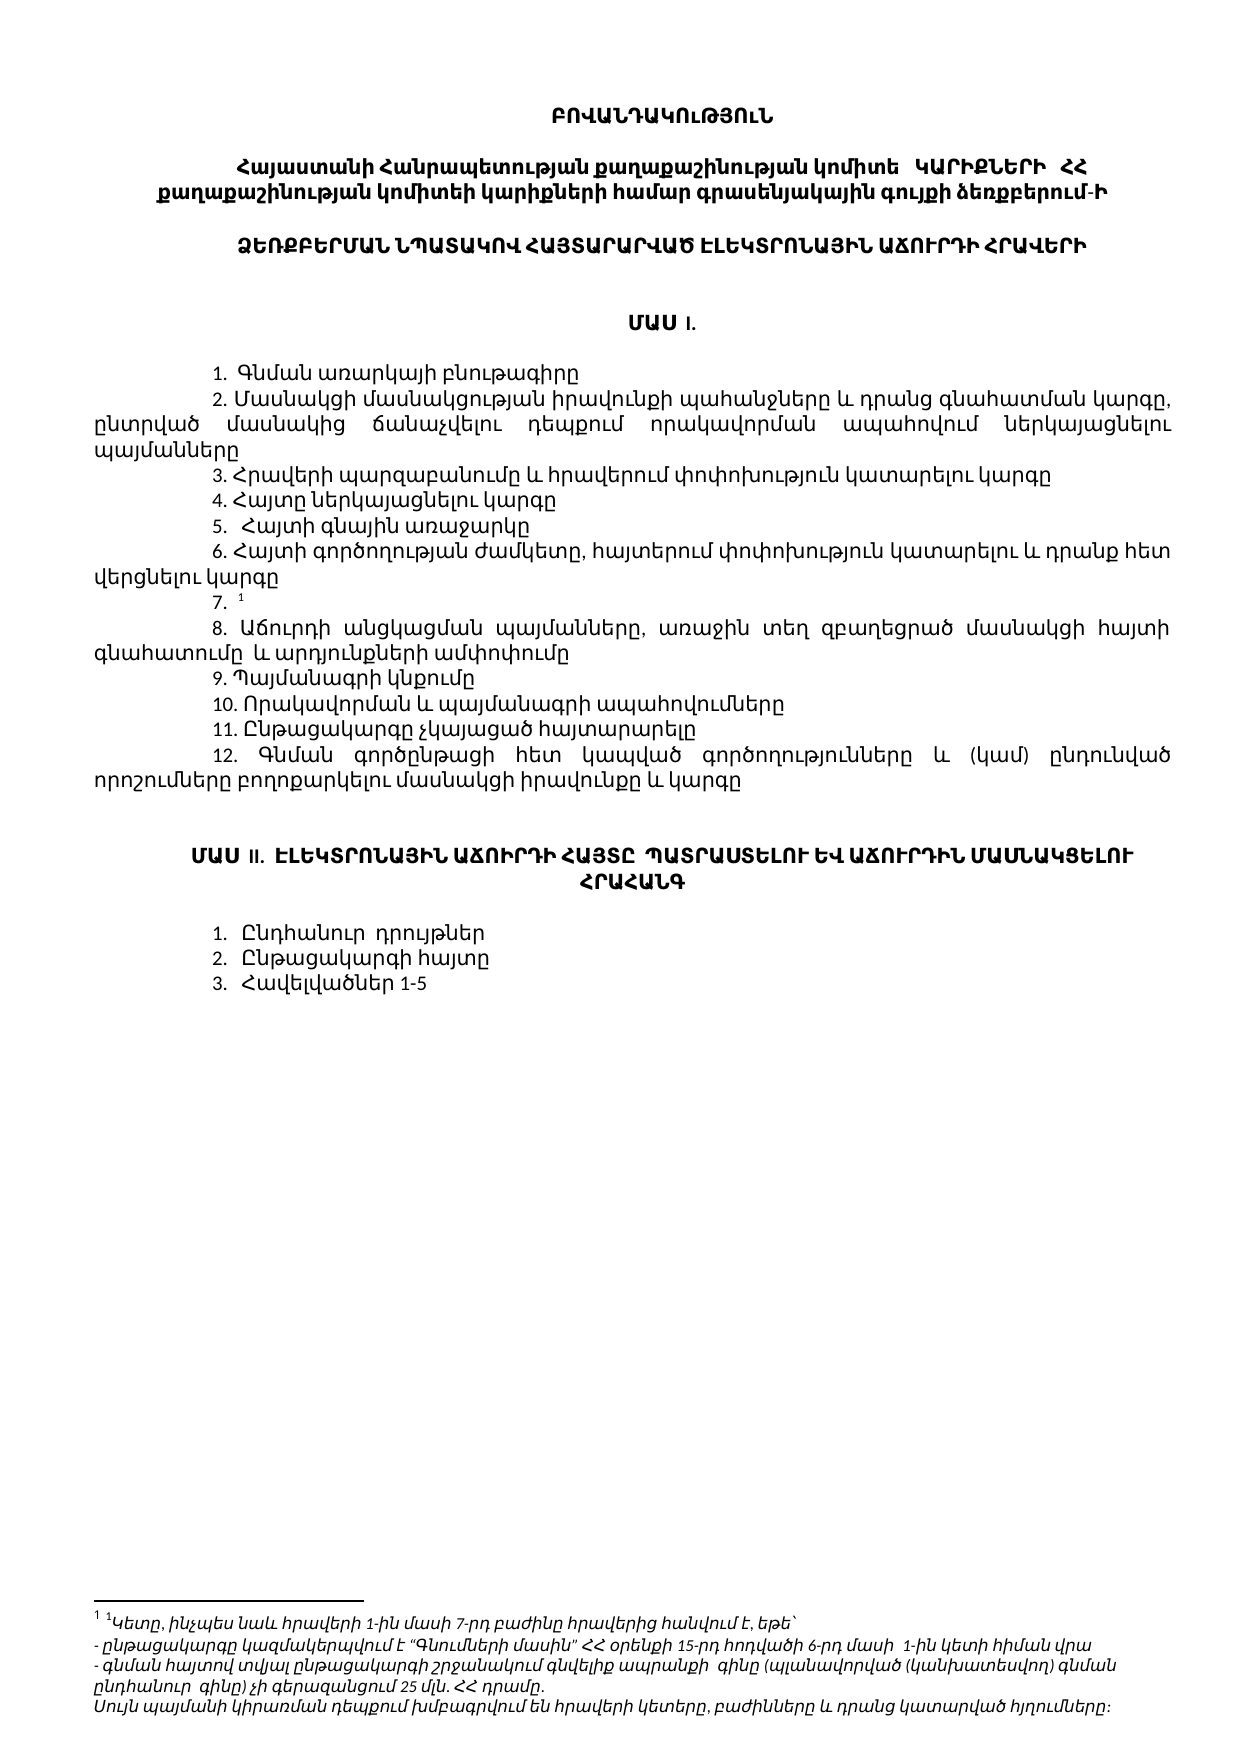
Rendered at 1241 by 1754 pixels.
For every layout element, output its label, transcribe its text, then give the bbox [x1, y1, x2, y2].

text 11. Ընթացակարգը չկայացած հայտարարելը [94, 716, 1171, 742]
text 12. Գնման գործընթացի հետ կապված գործողությունները և (կամ) ընդունված որոշումները բողոքարկելու մասնակցի իրավունքը և կարգը [94, 742, 1171, 793]
text Հայաստանի Հանրապետության քաղաքաշինության կոմիտե ԿԱՐԻՔՆԵՐԻ ՀՀ քաղաքաշինության կոմիտեի կարիքների համար գրասենյակային գույքի ձեռքբերում-Ի [94, 154, 1171, 205]
text 2. Մասնակցի մասնակցության իրավունքի պահանջները և դրանց գնահատման կարգը, ընտրված մասնակից ճանաչվելու դեպքում որակավորման ապահովում ներկայացնելու պայմանները [94, 386, 1171, 462]
text 3. Հրավերի պարզաբանումը և հրավերում փոփոխություն կատարելու կարգը [94, 462, 1171, 488]
text 10. Որակավորման և պայմանագրի ապահովումները [94, 691, 1171, 716]
text ՄԱՍ II. ԷԼԵԿՏՐՈՆԱՅԻՆ ԱՃՈԻՐԴԻ ՀԱՅՏԸ ՊԱՏՐԱՍՏԵԼՈՒ ԵՎ ԱՃՈՒՐԴԻՆ ՄԱՍՆԱԿՑԵԼՈՒ ՀՐԱՀԱՆԳ [94, 843, 1171, 894]
text 4. Հայտը ներկայացնելու կարգը [94, 488, 1171, 513]
text ՁԵՌՔԲԵՐՄԱՆ ՆՊԱՏԱԿՈՎ ՀԱՅՏԱՐԱՐՎԱԾ ԷԼԵԿՏՐՈՆԱՅԻՆ ԱՃՈՒՐԴԻ ՀՐԱՎԵՐԻ [94, 233, 1171, 259]
text 3. Հավելվածներ 1-5 [94, 971, 1171, 996]
text 1. Ընդհանուր դրույթներ [94, 920, 1171, 945]
text ԲՈՎԱՆԴԱԿՈւԹՅՈւՆ [94, 103, 1171, 128]
text ՄԱՍ I. [94, 310, 1171, 335]
text 2. Ընթացակարգի հայտը [94, 945, 1171, 971]
text 8. Աճուրդի անցկացման պայմանները, առաջին տեղ զբաղեցրած մասնակցի հայտի գնահատումը և արդյունքների ամփոփումը [94, 615, 1171, 666]
text 7. 1 [94, 589, 1171, 615]
text 6. Հայտի գործողության ժամկետը, հայտերում փոփոխություն կատարելու և դրանք հետ վերցնելու կարգը [94, 538, 1171, 589]
text 5. Հայտի գնային առաջարկը [94, 513, 1171, 538]
text 9. Պայմանագրի կնքումը [94, 666, 1171, 691]
text 1. Գնման առարկայի բնութագիրը [94, 361, 1171, 386]
